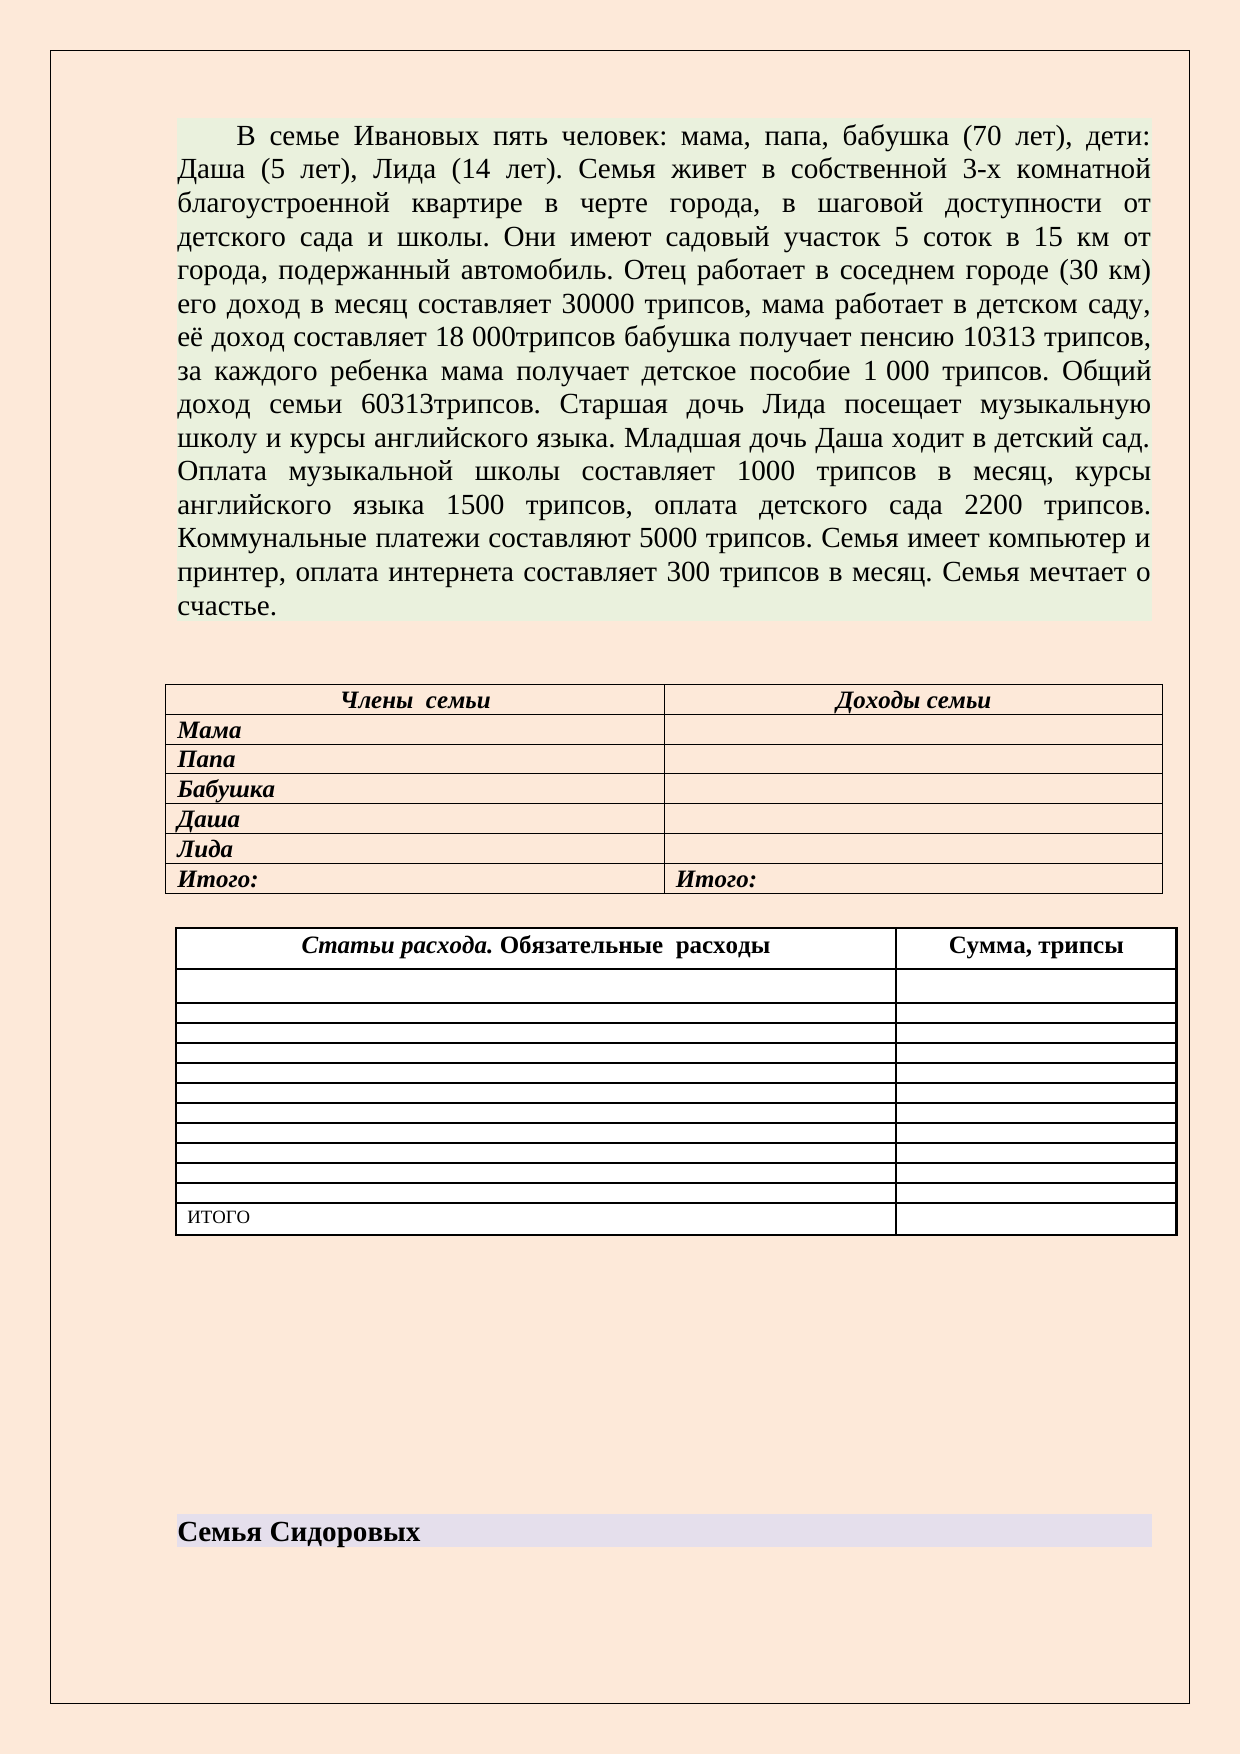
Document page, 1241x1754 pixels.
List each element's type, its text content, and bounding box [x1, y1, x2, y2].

table_cell [897, 1024, 1175, 1042]
table_cell Бабушка [166, 774, 664, 803]
table_header Статьи расхода. Обязательные расходы [177, 929, 895, 968]
table_cell [665, 834, 1162, 863]
table_cell Итого: [665, 864, 1162, 892]
table_cell ИТОГО [177, 1204, 895, 1234]
table_cell Итого: [166, 864, 664, 892]
table_cell [177, 1004, 895, 1022]
table_cell [665, 745, 1162, 773]
table_cell [665, 804, 1162, 833]
table_cell [897, 1104, 1175, 1122]
table_cell [177, 1084, 895, 1102]
table_cell [897, 1004, 1175, 1022]
table_cell [177, 1044, 895, 1062]
table_header Доходы семьи [665, 685, 1162, 714]
text В семье Ивановых пять человек: мама, папа, бабушка (70 лет), дети: Даша (5 лет), Лида (14 лет). Семья живет в собственной 3-х комнатной благоустроенной квартире в черте города, в шаговой доступности от детского сада и школы. Они имеют садовый участок 5 соток в 15 км от города, подержанный автомобиль. Отец работает в соседнем городе (30 км) его доход в месяц составляет 30000 трипсов, мама работает в детском саду, её доход составляет 18 000трипсов бабушка получает пенсию 10313 трипсов, за каждого ребенка мама получает детское пособие 1 000 трипсов. Общий доход семьи 60313трипсов. Старшая дочь Лида посещает музыкальную школу и курсы английского языка. Младшая дочь Даша ходит в детский сад. Оплата музыкальной школы составляет 1000 трипсов в месяц, курсы английского языка 1500 трипсов, оплата детского сада 2200 трипсов. Коммунальные платежи составляют 5000 трипсов. Семья имеет компьютер и принтер, оплата интернета составляет 300 трипсов в месяц. Семья мечтает о счастье. [177, 118, 1152, 621]
table_cell [897, 1184, 1175, 1202]
table_cell [897, 970, 1175, 1002]
table_cell [665, 715, 1162, 743]
table_cell [897, 1084, 1175, 1102]
table_cell [177, 1024, 895, 1042]
table_cell [177, 1064, 895, 1082]
table_cell [897, 1064, 1175, 1082]
table_header Члены семьи [166, 685, 664, 714]
table_cell Папа [166, 745, 664, 773]
table_cell [897, 1124, 1175, 1142]
table_cell [665, 774, 1162, 803]
table_cell [897, 1044, 1175, 1062]
text Семья Сидоровых [177, 1514, 1152, 1547]
table_cell [177, 1124, 895, 1142]
table_cell [897, 1164, 1175, 1182]
table_cell Мама [166, 715, 664, 743]
table_cell Даша [166, 804, 664, 833]
table_cell Лида [166, 834, 664, 863]
table_cell [177, 970, 895, 1002]
table_cell [897, 1204, 1175, 1234]
table_header Сумма, трипсы [897, 929, 1175, 968]
table_cell [177, 1184, 895, 1202]
table_cell [177, 1144, 895, 1162]
table_cell [897, 1144, 1175, 1162]
table_cell [177, 1104, 895, 1122]
table_cell [177, 1164, 895, 1182]
